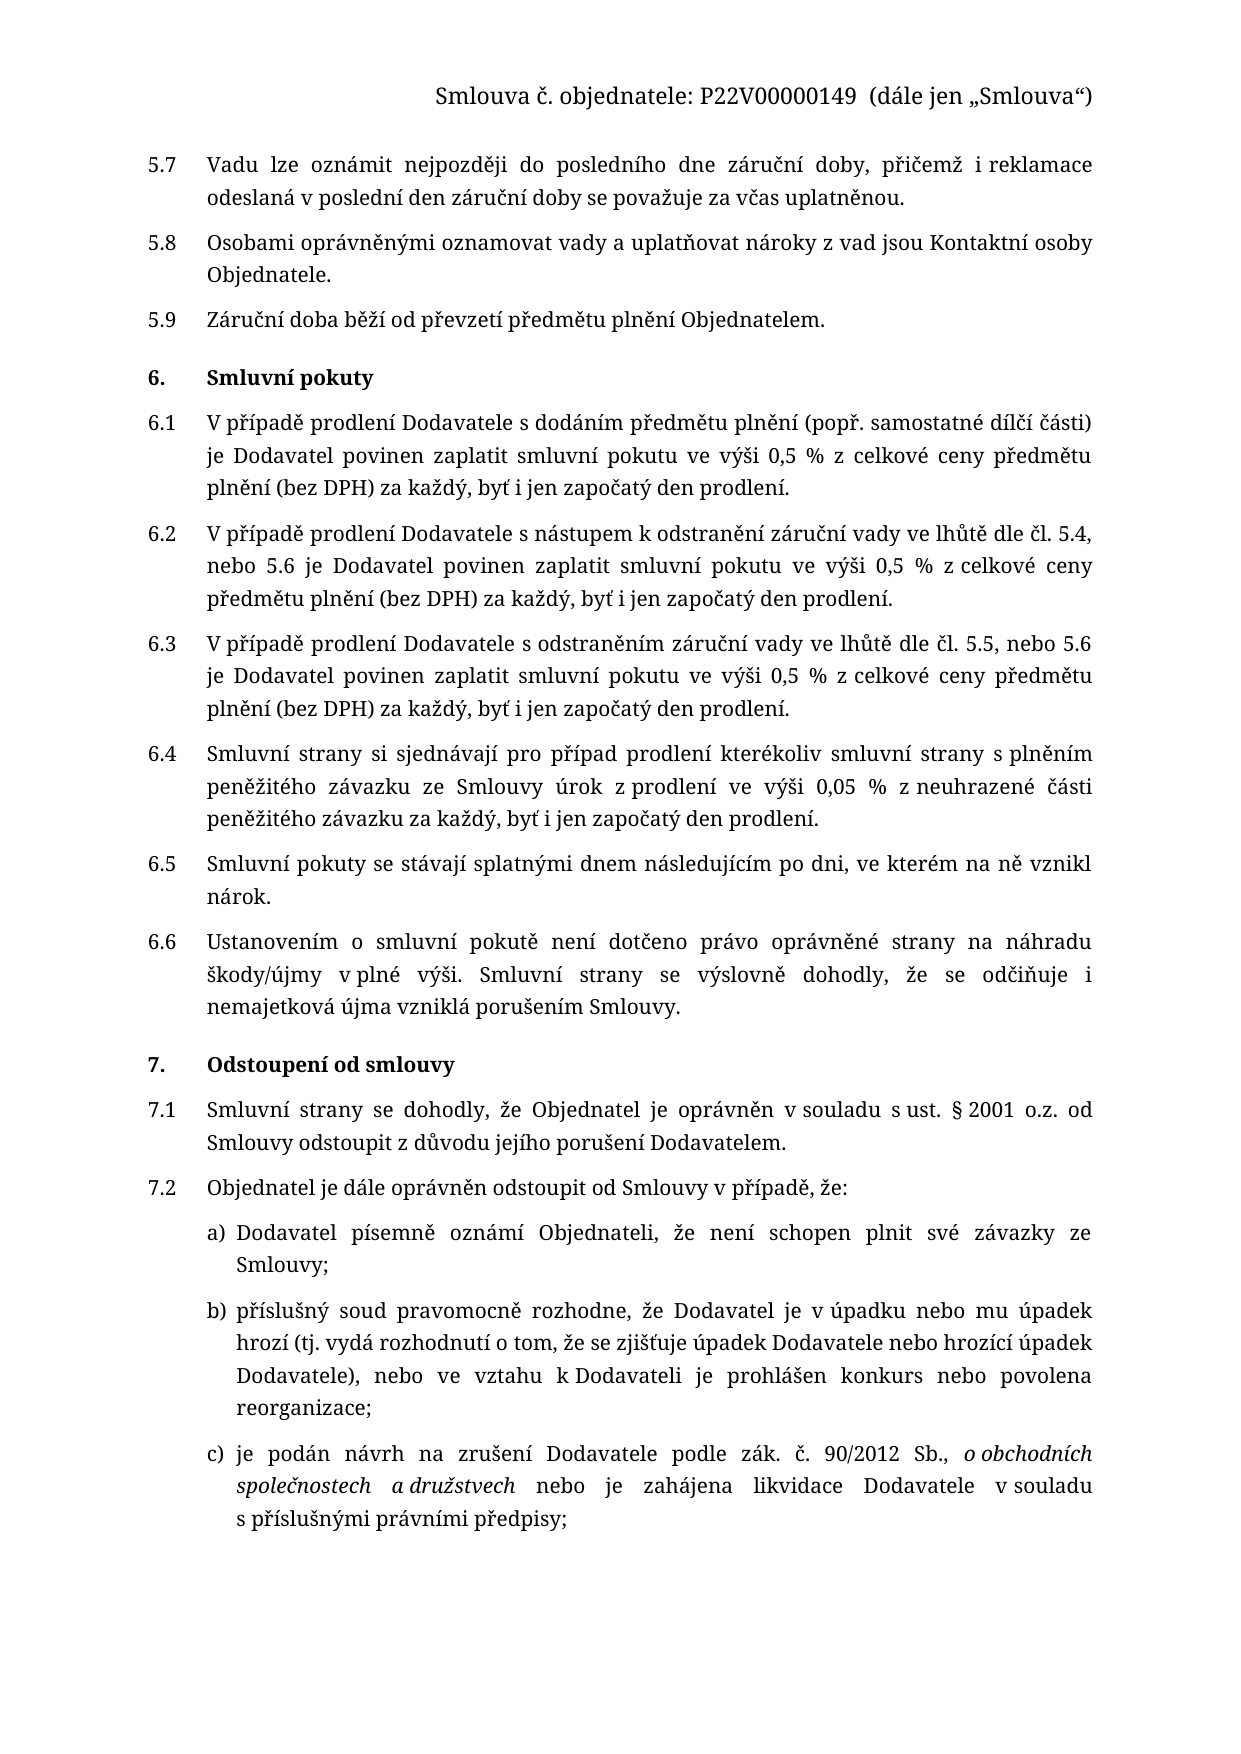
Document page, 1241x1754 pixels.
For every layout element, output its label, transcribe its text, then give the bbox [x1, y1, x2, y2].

list Ustanovením o smluvní pokutě není dotčeno právo oprávněné strany na náhradu škody/újmy v plné výši. Smluvní strany se výslovně dohodly, že se odčiňuje i nemajetková újma vzniklá porušením Smlouvy. [148, 927, 1093, 1021]
list Odstoupení od smlouvy [148, 1050, 1093, 1078]
list Dodavatel písemně oznámí Objednateli, že není schopen plnit své závazky ze Smlouvy; [207, 1218, 1093, 1279]
list příslušný soud pravomocně rozhodne, že Dodavatel je v úpadku nebo mu úpadek hrozí (tj. vydá rozhodnutí o tom, že se zjišťuje úpadek Dodavatele nebo hrozící úpadek Dodavatele), nebo ve vztahu k Dodavateli je prohlášen konkurs nebo povolena reorganizace; [207, 1296, 1093, 1422]
list V případě prodlení Dodavatele s dodáním předmětu plnění (popř. samostatné dílčí části) je Dodavatel povinen zaplatit smluvní pokutu ve výši 0,5 % z celkové ceny předmětu plnění (bez DPH) za každý, byť i jen započatý den prodlení. [148, 408, 1093, 502]
list V případě prodlení Dodavatele s odstraněním záruční vady ve lhůtě dle čl. 5.5, nebo 5.6 je Dodavatel povinen zaplatit smluvní pokutu ve výši 0,5 % z celkové ceny předmětu plnění (bez DPH) za každý, byť i jen započatý den prodlení. [148, 629, 1093, 723]
list Osobami oprávněnými oznamovat vady a uplatňovat nároky z vad jsou Kontaktní osoby Objednatele. [148, 228, 1093, 289]
list V případě prodlení Dodavatele s nástupem k odstranění záruční vady ve lhůtě dle čl. 5.4, nebo 5.6 je Dodavatel povinen zaplatit smluvní pokutu ve výši 0,5 % z celkové ceny předmětu plnění (bez DPH) za každý, byť i jen započatý den prodlení. [148, 519, 1093, 612]
list je podán návrh na zrušení Dodavatele podle zák. č. 90/2012 Sb., o obchodních společnostech a družstvech nebo je zahájena likvidace Dodavatele v souladu s příslušnými právními předpisy; [207, 1439, 1093, 1532]
list Záruční doba běží od převzetí předmětu plnění Objednatelem. [148, 306, 1093, 334]
list Smluvní pokuty se stávají splatnými dnem následujícím po dni, ve kterém na ně vznikl nárok. [148, 849, 1093, 911]
list Smluvní strany se dohodly, že Objednatel je oprávněn v souladu s ust. § 2001 o.z. od Smlouvy odstoupit z důvodu jejího porušení Dodavatelem. [148, 1095, 1093, 1156]
list Objednatel je dále oprávněn odstoupit od Smlouvy v případě, že: [148, 1173, 1093, 1201]
list Smluvní pokuty [148, 363, 1093, 392]
list Vadu lze oznámit nejpozději do posledního dne záruční doby, přičemž i reklamace odeslaná v poslední den záruční doby se považuje za včas uplatněnou. [148, 150, 1093, 211]
list Smluvní strany si sjednávají pro případ prodlení kterékoliv smluvní strany s plněním peněžitého závazku ze Smlouvy úrok z prodlení ve výši 0,05 % z neuhrazené části peněžitého závazku za každý, byť i jen započatý den prodlení. [148, 739, 1093, 833]
